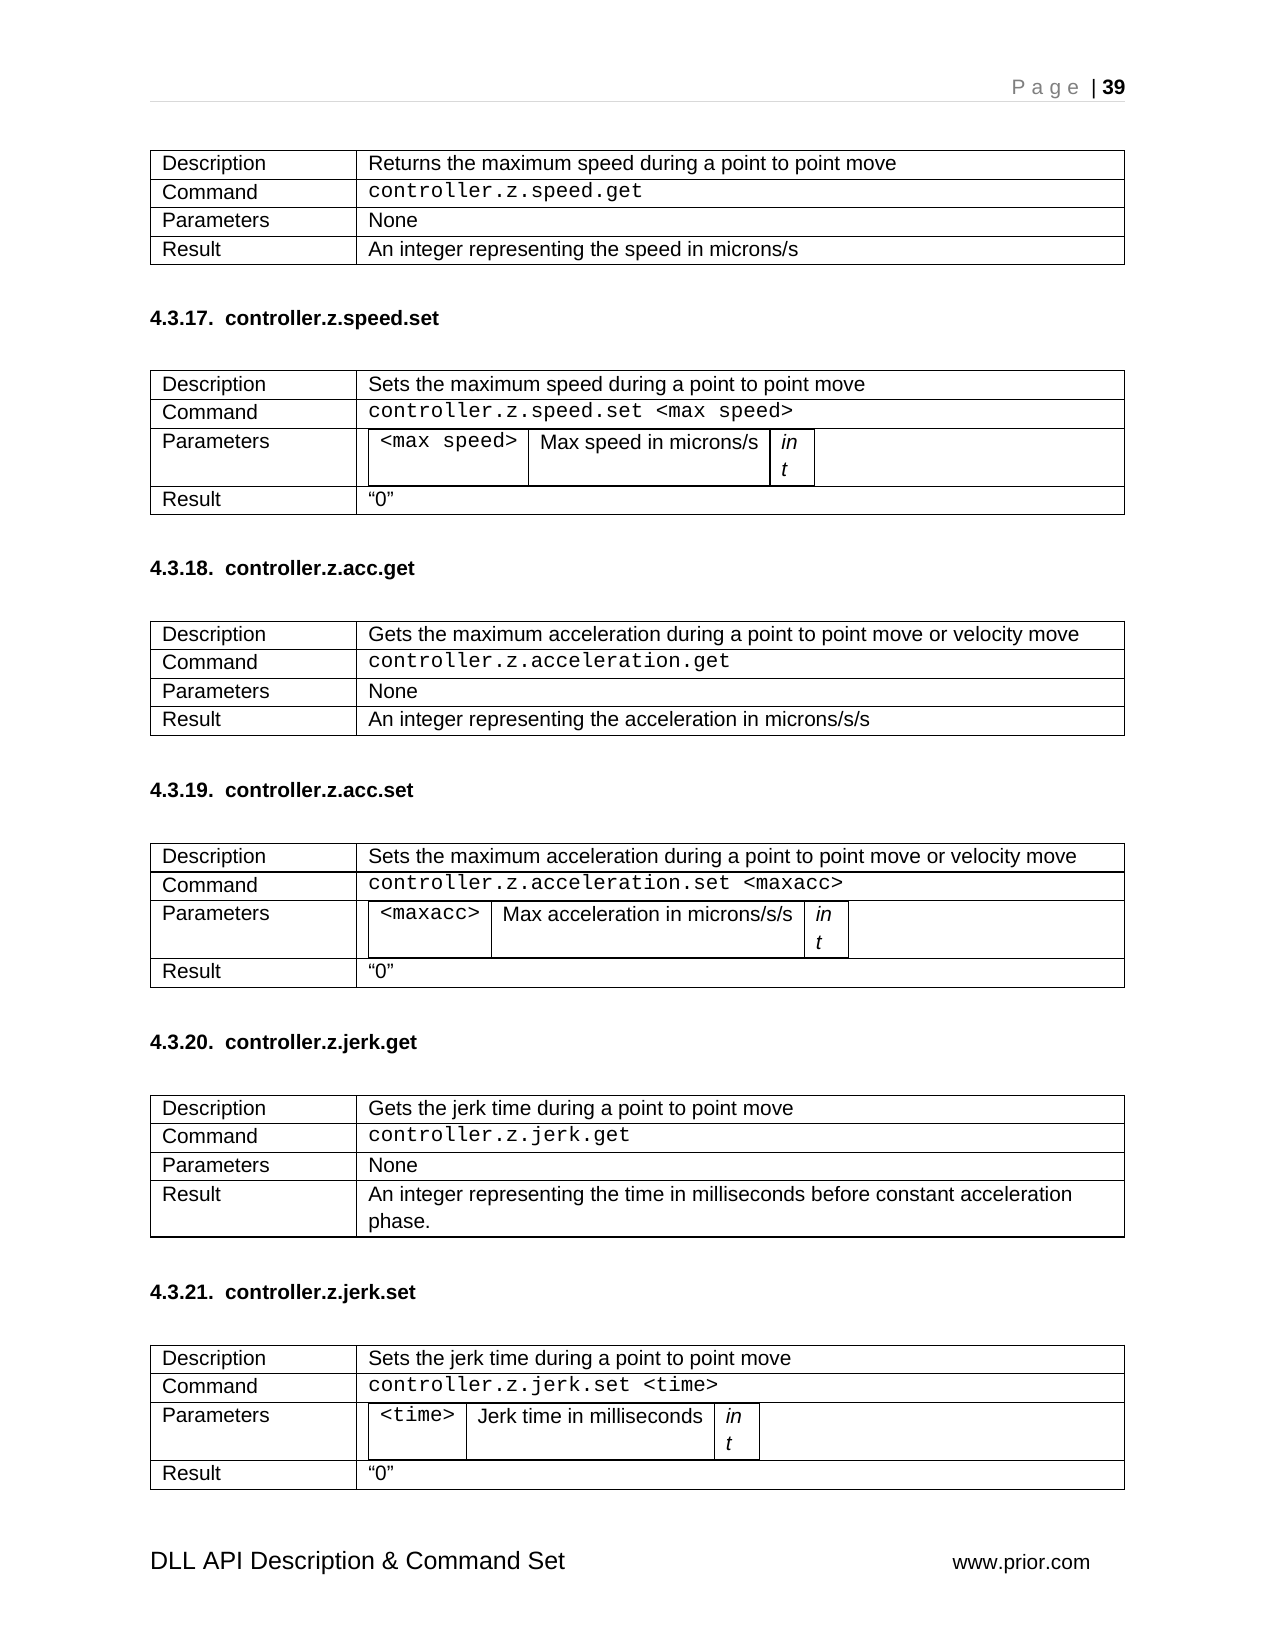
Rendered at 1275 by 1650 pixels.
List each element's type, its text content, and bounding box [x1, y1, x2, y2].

table_cell Result [151, 487, 356, 514]
table_cell None [357, 679, 1124, 706]
table_cell Command [151, 1124, 356, 1152]
table_cell An integer representing the time in milliseconds before constant acceleration phase. [357, 1181, 1124, 1236]
table_cell [467, 1404, 714, 1459]
table_cell [357, 1403, 368, 1460]
table_cell None [357, 1153, 1124, 1180]
table_header Description [151, 371, 356, 399]
table_cell [369, 430, 528, 485]
table_cell Result [151, 1461, 356, 1488]
table_header Description [151, 844, 356, 871]
table_cell [529, 430, 769, 485]
table_cell Command [151, 180, 356, 207]
table_cell Result [151, 707, 356, 735]
table_cell Parameters [151, 1153, 356, 1180]
table_cell An integer representing the acceleration in microns/s/s [357, 707, 1124, 735]
table_header Gets the maximum acceleration during a point to point move or velocity move [357, 622, 1124, 649]
table_cell Parameters [151, 901, 356, 958]
table_cell An integer representing the speed in microns/s [357, 237, 1124, 264]
table_cell Command [151, 1374, 356, 1402]
subtitle controller.z.jerk.set [150, 1280, 1125, 1304]
table_header Sets the jerk time during a point to point move [357, 1346, 1124, 1373]
table_cell [805, 902, 848, 957]
table_cell [357, 901, 368, 958]
table_cell Command [151, 650, 356, 678]
table_cell “0” [357, 959, 1124, 987]
subtitle controller.z.jerk.get [150, 1030, 1125, 1054]
subtitle controller.z.acc.get [150, 556, 1125, 580]
table_cell [715, 1404, 759, 1459]
table_cell controller.z.speed.get [357, 180, 1124, 207]
table_cell Command [151, 400, 356, 427]
table_header Description [151, 1346, 356, 1373]
table_cell “0” [357, 487, 1124, 514]
subtitle controller.z.acc.set [150, 778, 1125, 802]
table_cell Result [151, 959, 356, 987]
table_cell [815, 429, 1124, 486]
table_cell [492, 902, 804, 957]
table_cell [771, 430, 814, 485]
table_header Description [151, 151, 356, 178]
table_cell controller.z.jerk.get [357, 1124, 1124, 1152]
table_cell controller.z.acceleration.set <maxacc> [357, 873, 1124, 900]
table_cell Parameters [151, 679, 356, 706]
table_cell Command [151, 873, 356, 900]
table_cell None [357, 208, 1124, 236]
table_cell controller.z.acceleration.get [357, 650, 1124, 678]
table_cell Result [151, 1181, 356, 1236]
table_cell “0” [357, 1461, 1124, 1488]
table_cell controller.z.jerk.set <time> [357, 1374, 1124, 1402]
table_cell [760, 1403, 1124, 1460]
table_cell [849, 901, 1124, 958]
table_cell Parameters [151, 1403, 356, 1460]
table_header Gets the jerk time during a point to point move [357, 1096, 1124, 1123]
table_cell [369, 902, 491, 957]
table_header Returns the maximum speed during a point to point move [357, 151, 1124, 178]
table_cell [369, 1404, 466, 1459]
table_header Sets the maximum acceleration during a point to point move or velocity move [357, 844, 1124, 871]
table_cell Parameters [151, 429, 356, 486]
subtitle controller.z.speed.set [150, 306, 1125, 330]
table_cell controller.z.speed.set <max speed> [357, 400, 1124, 427]
table_cell Result [151, 237, 356, 264]
table_header Description [151, 1096, 356, 1123]
table_header Sets the maximum speed during a point to point move [357, 371, 1124, 399]
table_header Description [151, 622, 356, 649]
table_cell [357, 429, 368, 486]
table_cell Parameters [151, 208, 356, 236]
